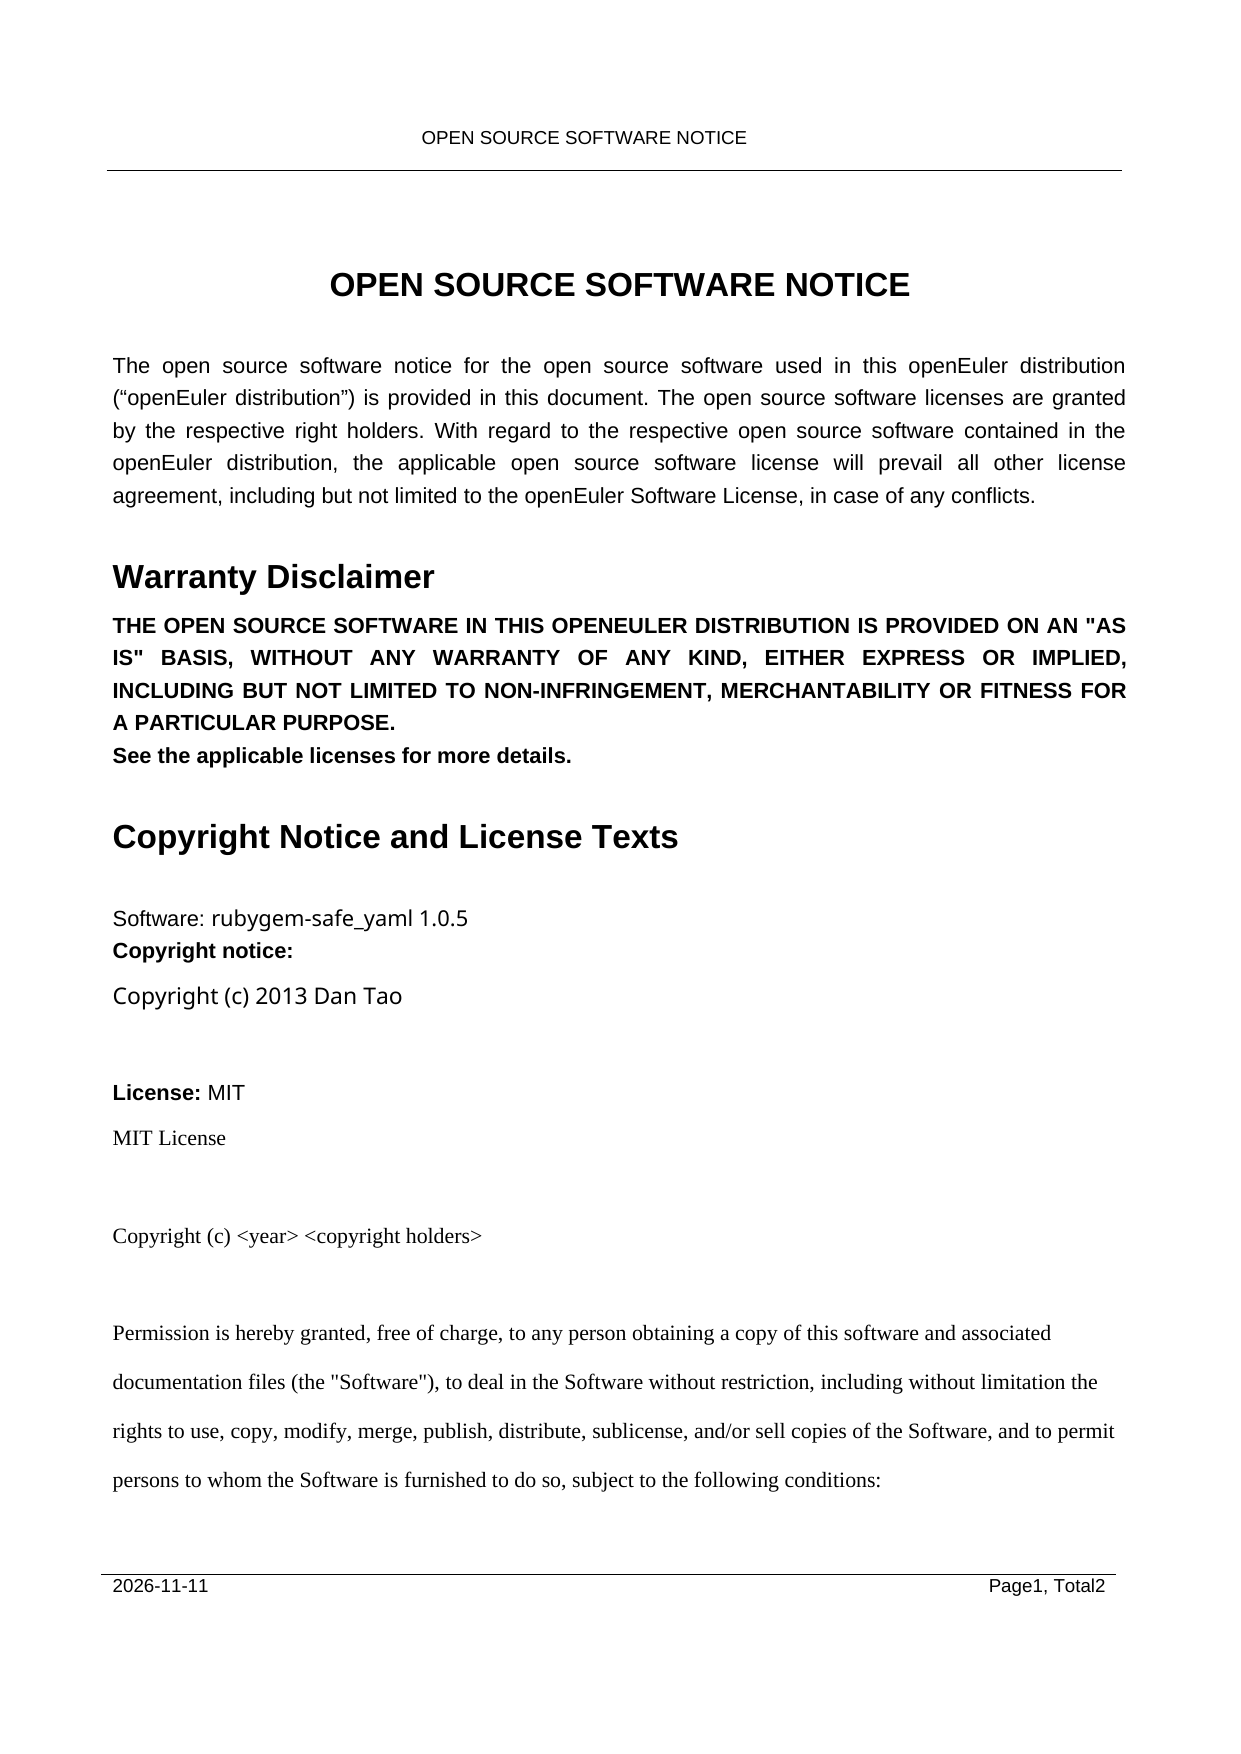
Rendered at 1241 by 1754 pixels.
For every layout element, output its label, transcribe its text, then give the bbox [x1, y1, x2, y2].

text Software: rubygem-safe_yaml 1.0.5 [112, 901, 1128, 934]
text Warranty Disclaimer [112, 544, 1128, 609]
text OPEN SOURCE SOFTWARE NOTICE [112, 251, 1128, 316]
text Copyright Notice and License Texts [112, 804, 1128, 869]
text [112, 1122, 1128, 1495]
text Copyright (c) 2013 Dan Tao [112, 979, 1128, 1060]
text THE OPEN SOURCE SOFTWARE IN THIS OPENEULER DISTRIBUTION IS PROVIDED ON AN "AS IS" BASIS, WITHOUT ANY WARRANTY OF ANY KIND, EITHER EXPRESS OR IMPLIED, INCLUDING BUT NOT LIMITED TO NON-INFRINGEMENT, MERCHANTABILITY OR FITNESS FOR A PARTICULAR PURPOSE. See the applicable licenses for more details. [112, 609, 1128, 771]
text The open source software notice for the open source software used in this openEuler distribution (“openEuler distribution”) is provided in this document. The open source software licenses are granted by the respective right holders. With regard to the respective open source software contained in the openEuler distribution, the applicable open source software license will prevail all other license agreement, including but not limited to the openEuler Software License, in case of any conflicts. [112, 349, 1128, 511]
text Copyright notice: [112, 934, 1128, 966]
text License: MIT [112, 1077, 1128, 1109]
